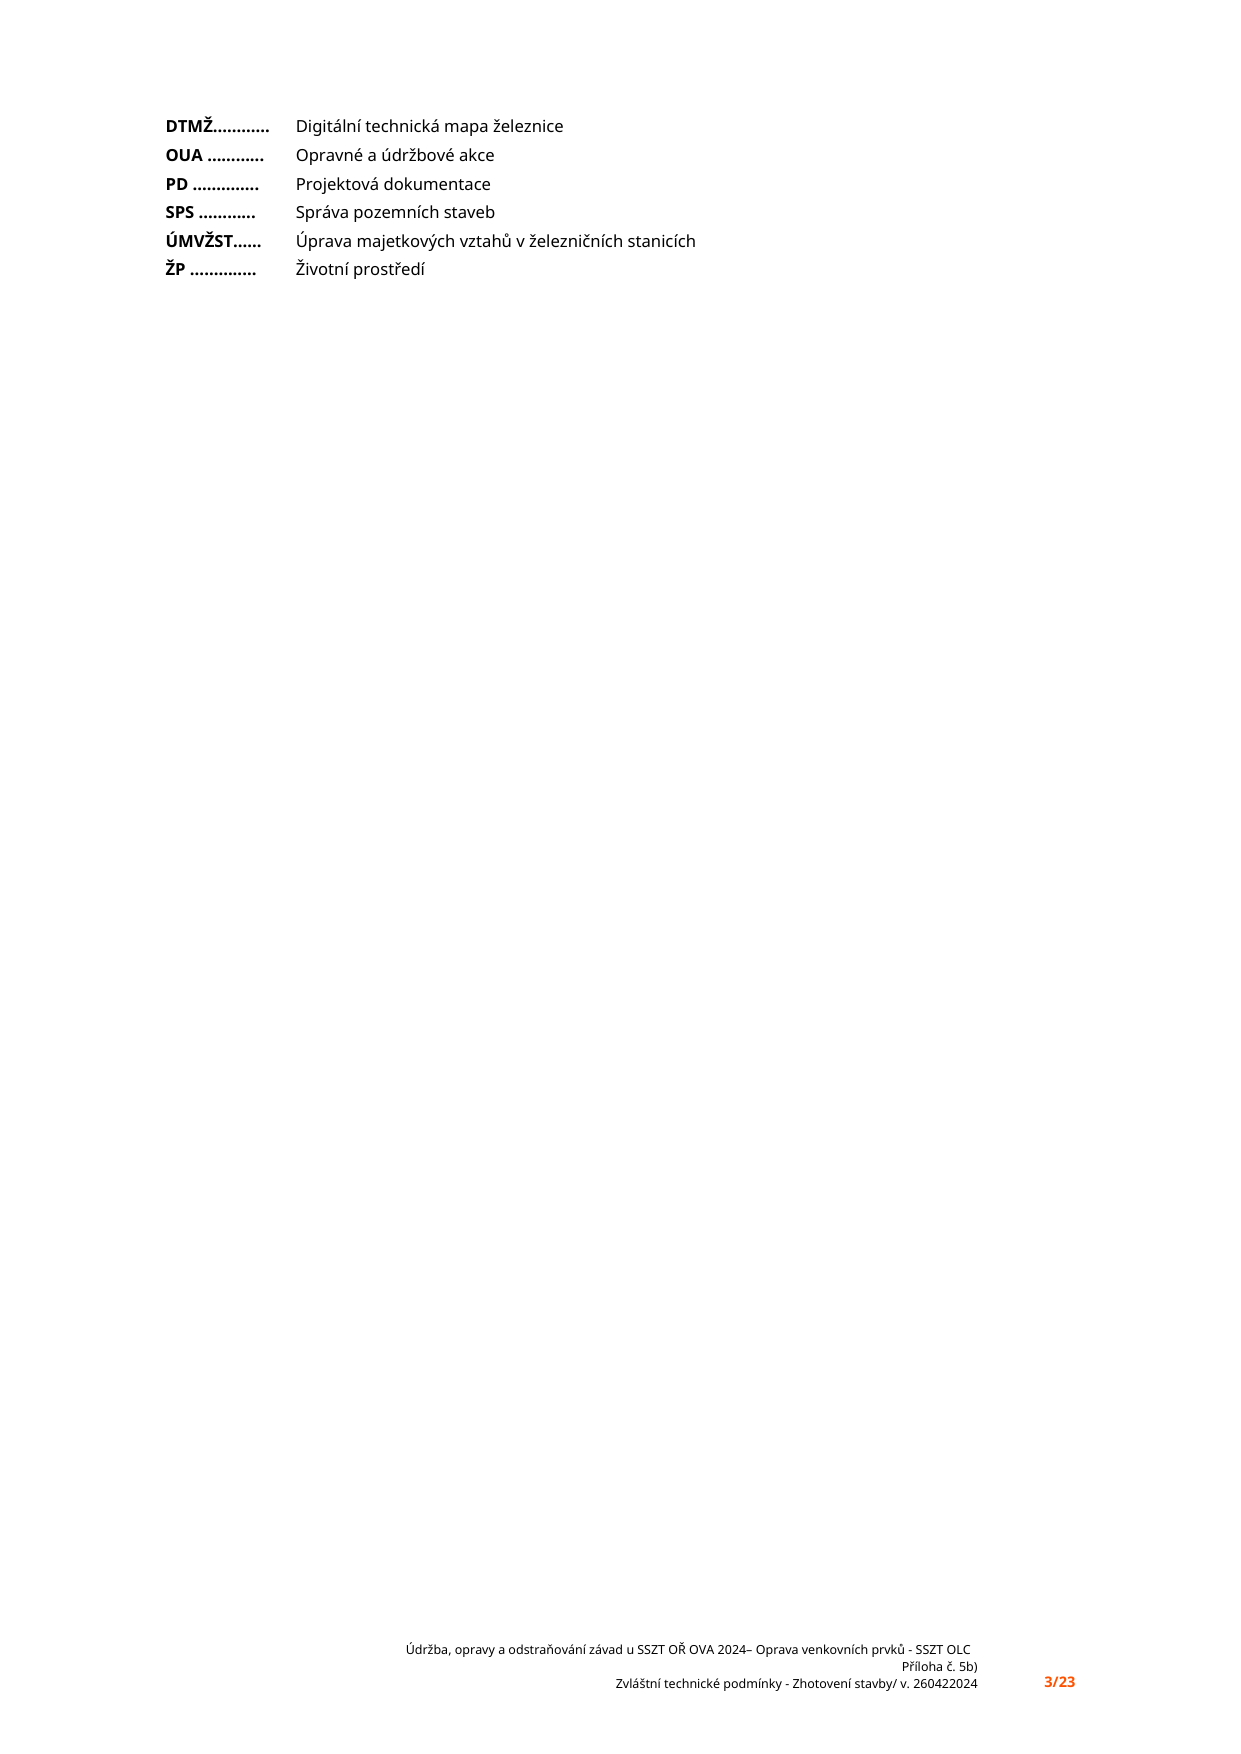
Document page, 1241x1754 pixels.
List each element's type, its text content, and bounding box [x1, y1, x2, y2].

table_cell OUA ………... [165, 141, 296, 169]
table_cell Digitální technická mapa železnice [296, 112, 1072, 141]
table_cell ÚMVŽST…… [165, 226, 296, 255]
table_cell SPS ………... [165, 198, 296, 226]
table_cell ŽP ………..... [165, 255, 296, 283]
table_cell Opravné a údržbové akce [296, 141, 1072, 169]
table_cell Úprava majetkových vztahů v železničních stanicích [296, 226, 1072, 255]
table_cell Správa pozemních staveb [296, 198, 1072, 226]
table_cell DTMŽ………... [165, 112, 296, 141]
table_cell Projektová dokumentace [296, 169, 1072, 198]
table_cell PD ………..... [165, 169, 296, 198]
table_cell Životní prostředí [296, 255, 1072, 283]
